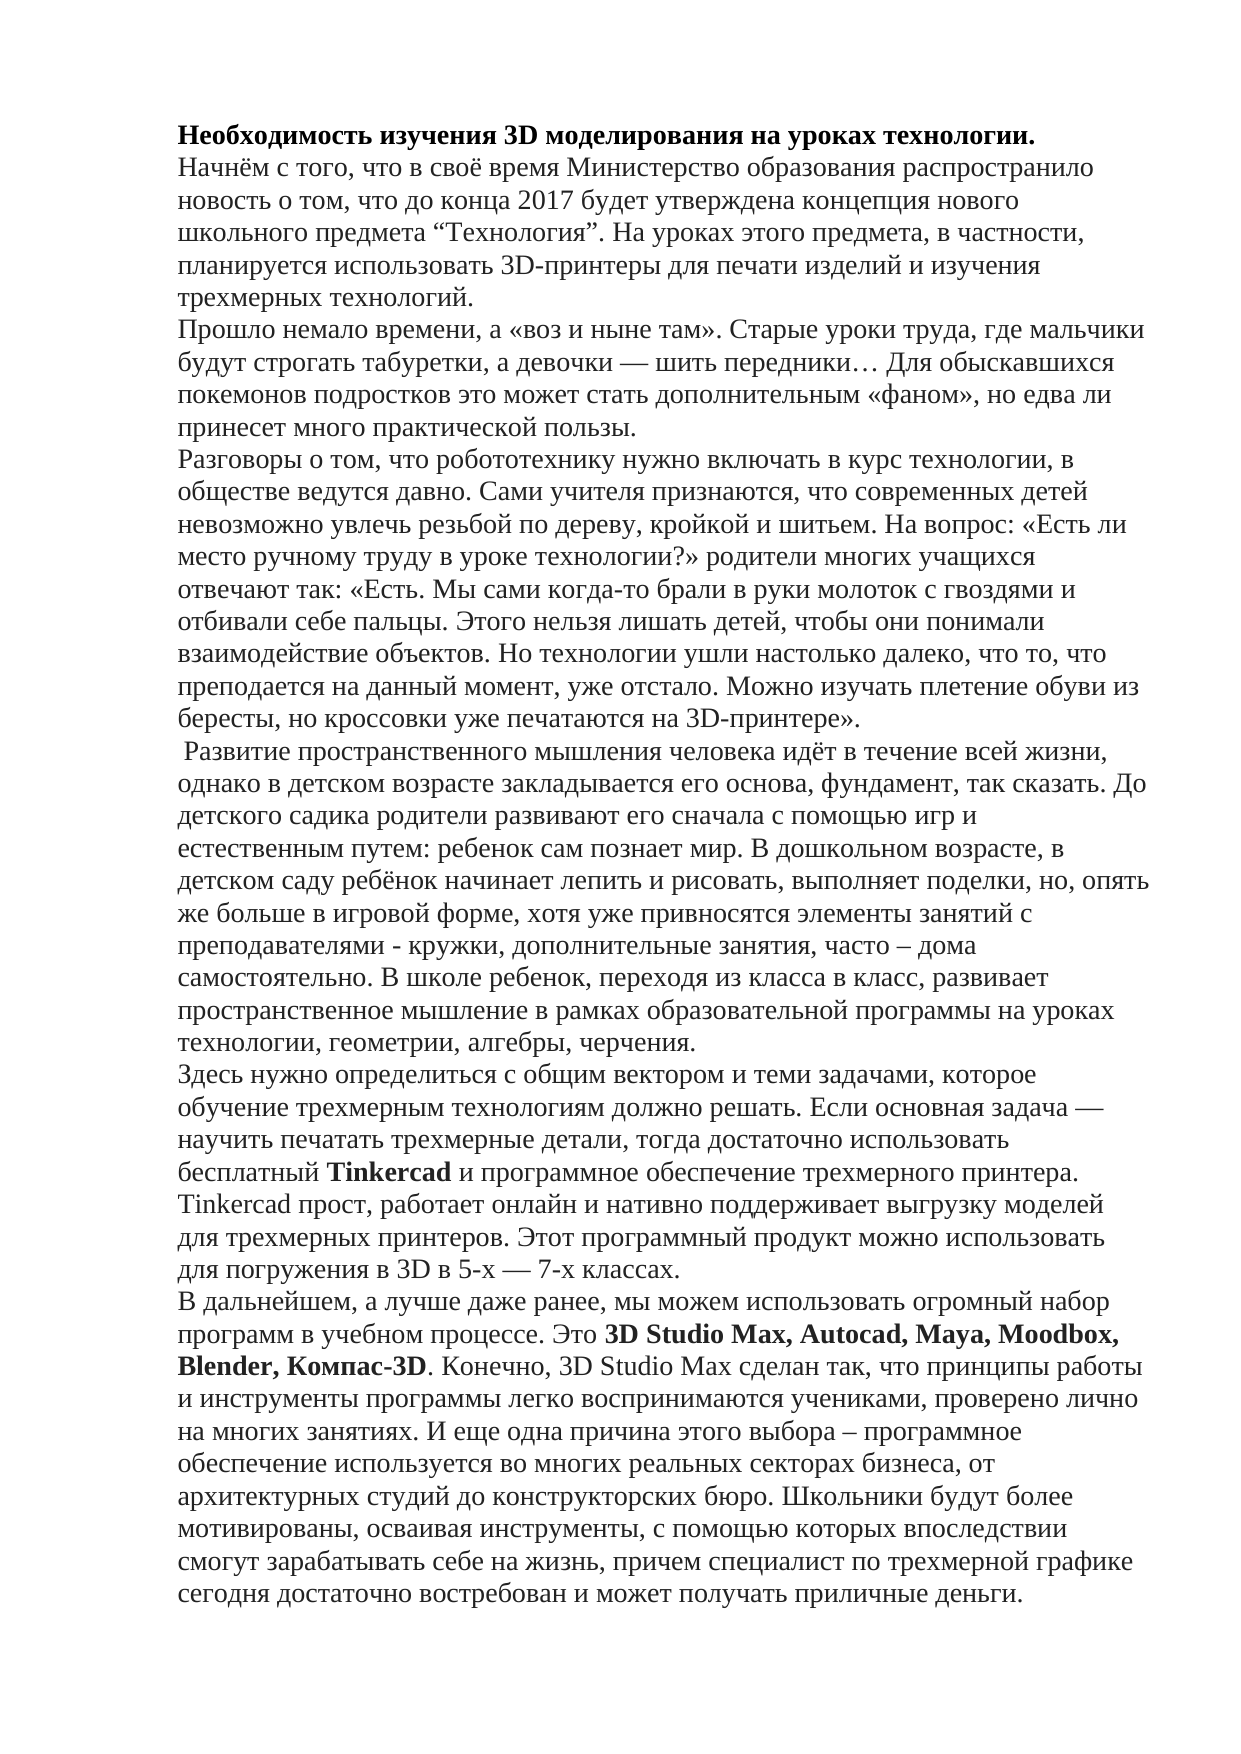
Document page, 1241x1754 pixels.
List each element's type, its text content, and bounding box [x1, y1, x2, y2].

text Разговоры о том, что робототехнику нужно включать в курс технологии, в обществе ведутся давно. Сами учителя признаются, что современных детей невозможно увлечь резьбой по дереву, кройкой и шитьем. На вопрос: «Есть ли место ручному труду в уроке технологии?» родители многих учащихся отвечают так: «Есть. Мы сами когда-то брали в руки молоток с гвоздями и отбивали себе пальцы. Этого нельзя лишать детей, чтобы они понимали взаимодействие объектов. Но технологии ушли настолько далеко, что то, что преподается на данный момент, уже отстало. Можно изучать плетение обуви из бересты, но кроссовки уже печатаются на 3D-принтере». [177, 442, 1152, 734]
text Здесь нужно определиться с общим вектором и теми задачами, которое обучение трехмерным технологиям должно решать. Если основная задача — научить печатать трехмерные детали, тогда достаточно использовать бесплатный Tinkercad и программное обеспечение трехмерного принтера. Tinkercad прост, работает онлайн и нативно поддерживает выгрузку моделей для трехмерных принтеров. Этот программный продукт можно использовать для погружения в 3D в 5-х — 7-х классах. [177, 1058, 1152, 1284]
text Начнём с того, что в своё время Министерство образования распространило новость о том, что до конца 2017 будет утверждена концепция нового школьного предмета “Технология”. На уроках этого предмета, в частности, планируется использовать 3D-принтеры для печати изделий и изучения трехмерных технологий. [177, 151, 1152, 312]
text Необходимость изучения 3D моделирования на уроках технологии. [177, 118, 1152, 151]
text Прошло немало времени, а «воз и ныне там». Старые уроки труда, где мальчики будут строгать табуретки, а девочки — шить передники… Для обыскавшихся покемонов подростков это может стать дополнительным «фаном», но едва ли принесет много практической пользы. [177, 312, 1152, 442]
text В дальнейшем, а лучше даже ранее, мы можем использовать огромный набор программ в учебном процессе. Это 3D Studio Max, Autocad, Maya, Moodbox, Blender, Компас-3D. Конечно, 3D Studio Max сделан так, что принципы работы и инструменты программы легко воспринимаются учениками, проверено лично на многих занятиях. И еще одна причина этого выбора – программное обеспечение используется во многих реальных секторах бизнеса, от архитектурных студий до конструкторских бюро. Школьники будут более мотивированы, осваивая инструменты, с помощью которых впоследствии смогут зарабатывать себе на жизнь, причем специалист по трехмерной графике сегодня достаточно востребован и может получать приличные деньги. [177, 1284, 1152, 1608]
text Развитие пространственного мышления человека идёт в течение всей жизни, однако в детском возрасте закладывается его основа, фундамент, так сказать. До детского садика родители развивают его сначала с помощью игр и естественным путем: ребенок сам познает мир. В дошкольном возрасте, в детском саду ребёнок начинает лепить и рисовать, выполняет поделки, но, опять же больше в игровой форме, хотя уже привносятся элементы занятий с преподавателями - кружки, дополнительные занятия, часто – дома самостоятельно. В школе ребенок, переходя из класса в класс, развивает пространственное мышление в рамках образовательной программы на уроках технологии, геометрии, алгебры, черчения. [177, 734, 1152, 1058]
